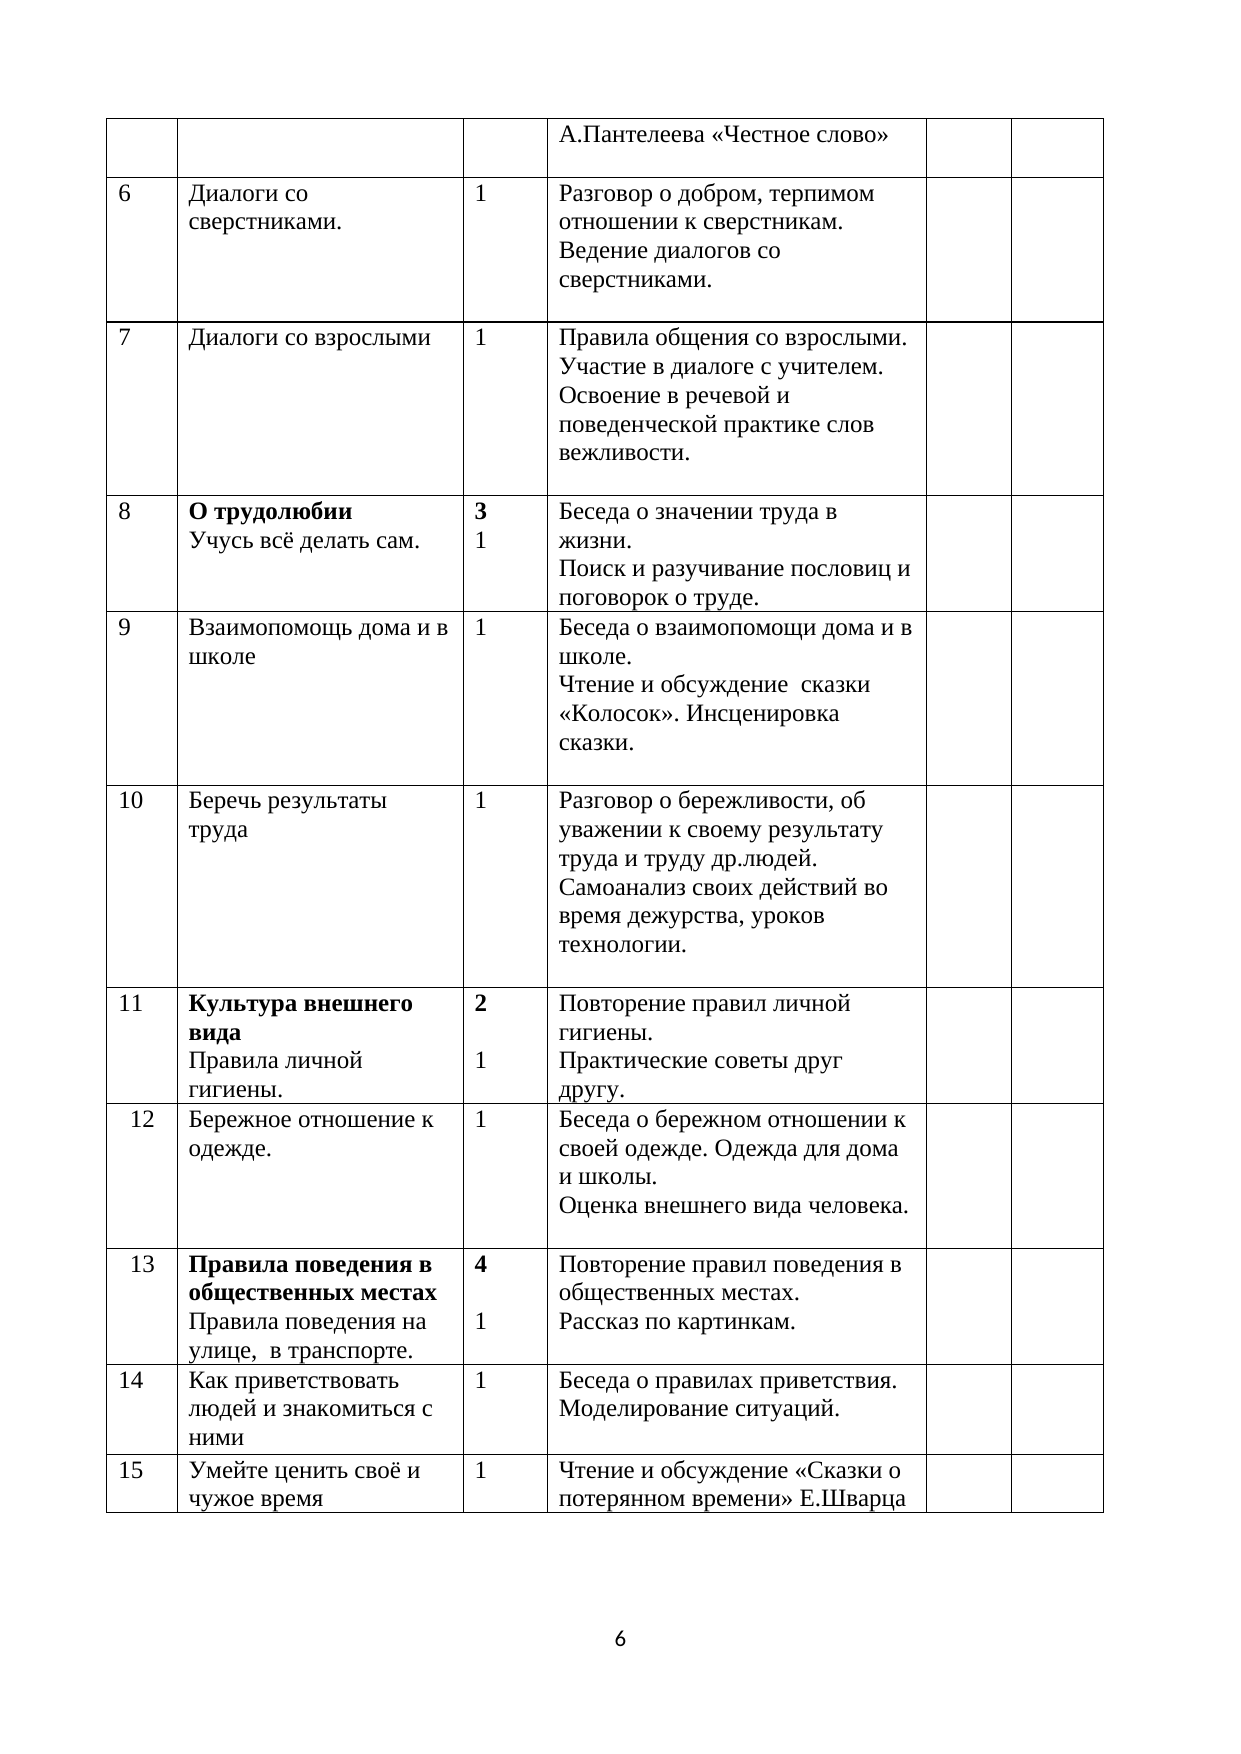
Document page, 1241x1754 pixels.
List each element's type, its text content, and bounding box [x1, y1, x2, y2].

table_cell [1012, 1455, 1103, 1512]
table_cell Правила поведения в общественных местах Правила поведения на улице, в транспорте. [178, 1249, 463, 1364]
table_cell 1 [464, 612, 547, 784]
table_cell О трудолюбии Учусь всё делать сам. [178, 496, 463, 611]
table_cell Повторение правил поведения в общественных местах. Рассказ по картинкам. [548, 1249, 926, 1364]
table_cell 1 [464, 786, 547, 987]
table_cell 7 [107, 323, 177, 495]
table_cell 6 [107, 178, 177, 321]
table_cell [1012, 1104, 1103, 1248]
table_cell 1 [464, 178, 547, 321]
table_cell 3 1 [464, 496, 547, 611]
table_cell [1012, 786, 1103, 987]
table_cell Умейте ценить своё и чужое время [178, 1455, 463, 1512]
table_cell 5 [107, 119, 177, 177]
table_cell Беречь результаты труда [178, 786, 463, 987]
table_cell Беседа о значении труда в жизни. Поиск и разучивание пословиц и поговорок о труде. [548, 496, 926, 611]
table_cell 1 [464, 323, 547, 495]
table_cell [927, 988, 1011, 1103]
table_cell [1012, 178, 1103, 321]
table_cell [1012, 119, 1103, 177]
table_cell 1 [464, 1455, 547, 1512]
table_cell 14 [107, 1365, 177, 1454]
table_cell 9 [107, 612, 177, 784]
table_cell Беседа о правилах приветствия. Моделирование ситуаций. [548, 1365, 926, 1454]
table_cell 1 [464, 1104, 547, 1248]
table_cell [927, 1365, 1011, 1454]
table_cell [927, 786, 1011, 987]
table_cell [927, 1249, 1011, 1364]
table_cell [927, 178, 1011, 321]
table_cell 13 [107, 1249, 177, 1364]
table_cell 15 [107, 1455, 177, 1512]
table_cell [1012, 988, 1103, 1103]
table_cell [1012, 496, 1103, 611]
table_cell Повторение правил личной гигиены. Практические советы друг другу. [548, 988, 926, 1103]
table_cell [1012, 1249, 1103, 1364]
table_cell Беседа о взаимопомощи дома и в школе. Чтение и обсуждение сказки «Колосок». Инсценировка сказки. [548, 612, 926, 784]
table_cell 10 [107, 786, 177, 987]
table_cell [1012, 323, 1103, 495]
table_cell [927, 119, 1011, 177]
table_cell 1 [464, 119, 547, 177]
table_cell Правила общения со взрослыми. Участие в диалоге с учителем. Освоение в речевой и поведенческой практике слов вежливости. [548, 323, 926, 495]
table_cell 1 [464, 1365, 547, 1454]
table_cell Разговор о добром, терпимом отношении к сверстникам. Ведение диалогов со сверстниками. [548, 178, 926, 321]
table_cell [548, 119, 926, 177]
table_cell [927, 496, 1011, 611]
table_cell Взаимопомощь дома и в школе [178, 612, 463, 784]
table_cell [178, 119, 463, 177]
table_cell Культура внешнего вида Правила личной гигиены. [178, 988, 463, 1103]
table_cell Диалоги со сверстниками. [178, 178, 463, 321]
table_cell [927, 1104, 1011, 1248]
table_cell 11 [107, 988, 177, 1103]
table_cell [927, 1455, 1011, 1512]
table_cell Диалоги со взрослыми [178, 323, 463, 495]
table_cell Разговор о бережливости, об уважении к своему результату труда и труду др.людей. Самоанализ своих действий во время дежурства, уроков технологии. [548, 786, 926, 987]
table_cell Как приветствовать людей и знакомиться с ними [178, 1365, 463, 1454]
table_cell [1012, 612, 1103, 784]
table_cell [927, 323, 1011, 495]
table_cell 12 [107, 1104, 177, 1248]
table_cell [927, 612, 1011, 784]
table_cell Беседа о бережном отношении к своей одежде. Одежда для дома и школы. Оценка внешнего вида человека. [548, 1104, 926, 1248]
table_cell Чтение и обсуждение «Сказки о потерянном времени» Е.Шварца [548, 1455, 926, 1512]
table_cell 4 1 [464, 1249, 547, 1364]
table_cell 2 1 [464, 988, 547, 1103]
table_cell 8 [107, 496, 177, 611]
table_cell Бережное отношение к одежде. [178, 1104, 463, 1248]
table_cell [1012, 1365, 1103, 1454]
